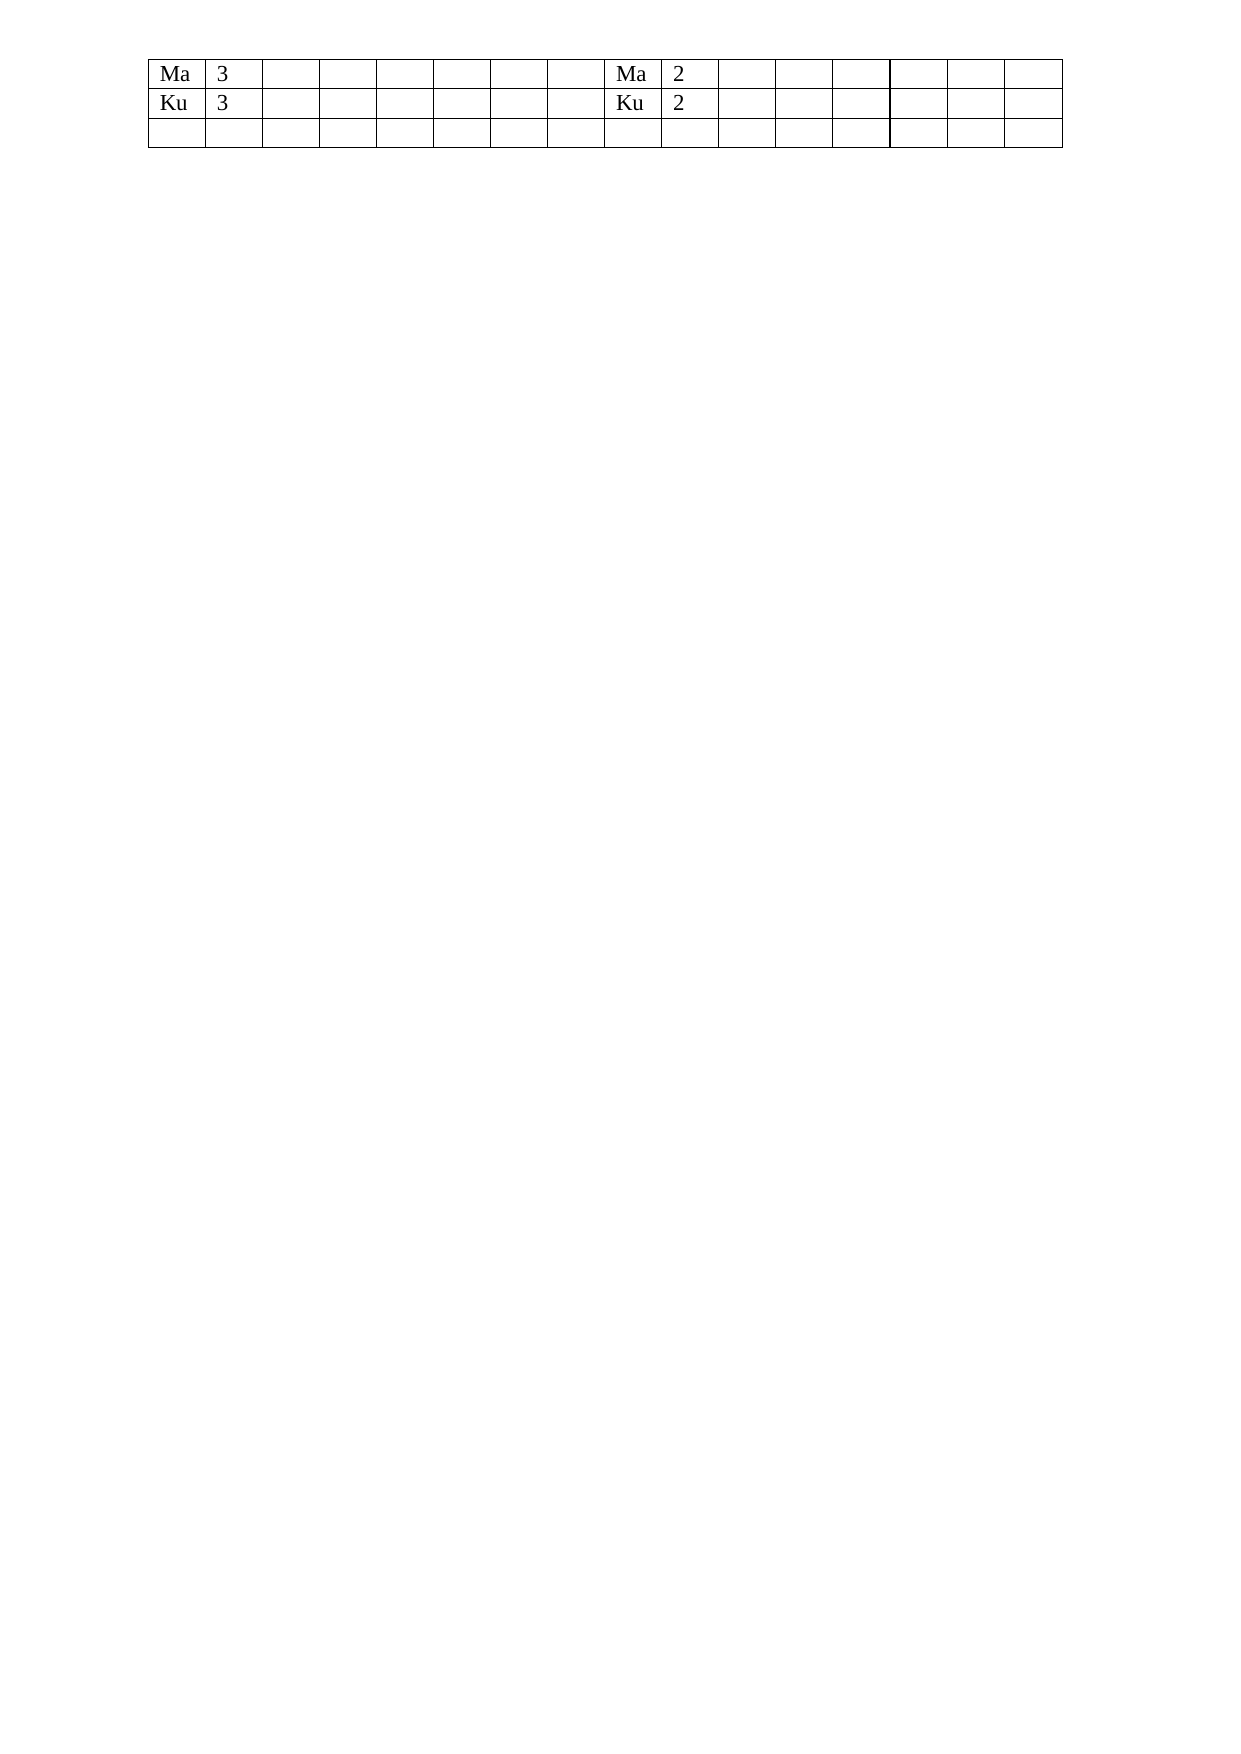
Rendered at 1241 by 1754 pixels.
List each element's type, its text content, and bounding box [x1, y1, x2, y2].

table_cell [719, 119, 775, 147]
table_cell [776, 89, 832, 117]
table_cell [320, 89, 376, 117]
table_cell [1005, 60, 1062, 88]
table_cell [891, 89, 947, 117]
table_cell [377, 119, 433, 147]
table_cell [891, 60, 947, 88]
table_cell Ku [605, 89, 661, 117]
table_cell [1005, 119, 1062, 147]
table_cell [833, 119, 889, 147]
table_cell [320, 119, 376, 147]
table_cell [263, 119, 319, 147]
table_cell [776, 119, 832, 147]
table_cell [263, 89, 319, 117]
table_cell [548, 119, 604, 147]
table_cell [1005, 89, 1062, 117]
table_cell Ma [149, 60, 205, 88]
table_cell [719, 60, 775, 88]
table_cell [833, 60, 889, 88]
table_cell [776, 60, 832, 88]
table_cell 3 [206, 89, 262, 117]
table_cell Ma [605, 60, 661, 88]
table_cell [149, 119, 205, 147]
table_cell [662, 119, 718, 147]
table_cell [263, 60, 319, 88]
table_cell [491, 60, 547, 88]
table_cell [377, 60, 433, 88]
table_cell [891, 119, 947, 147]
table_cell [491, 89, 547, 117]
table_cell [833, 89, 889, 117]
table_cell [491, 119, 547, 147]
table_cell 2 [662, 89, 718, 117]
table_cell 3 [206, 60, 262, 88]
table_cell Ku [149, 89, 205, 117]
table_cell [434, 119, 490, 147]
table_cell [948, 119, 1004, 147]
table_cell [948, 60, 1004, 88]
table_cell [548, 89, 604, 117]
table_cell 2 [662, 60, 718, 88]
table_cell [948, 89, 1004, 117]
table_cell [434, 89, 490, 117]
table_cell [605, 119, 661, 147]
table_cell [434, 60, 490, 88]
table_cell [320, 60, 376, 88]
table_cell [719, 89, 775, 117]
table_cell [377, 89, 433, 117]
table_cell [548, 60, 604, 88]
table_cell [206, 119, 262, 147]
